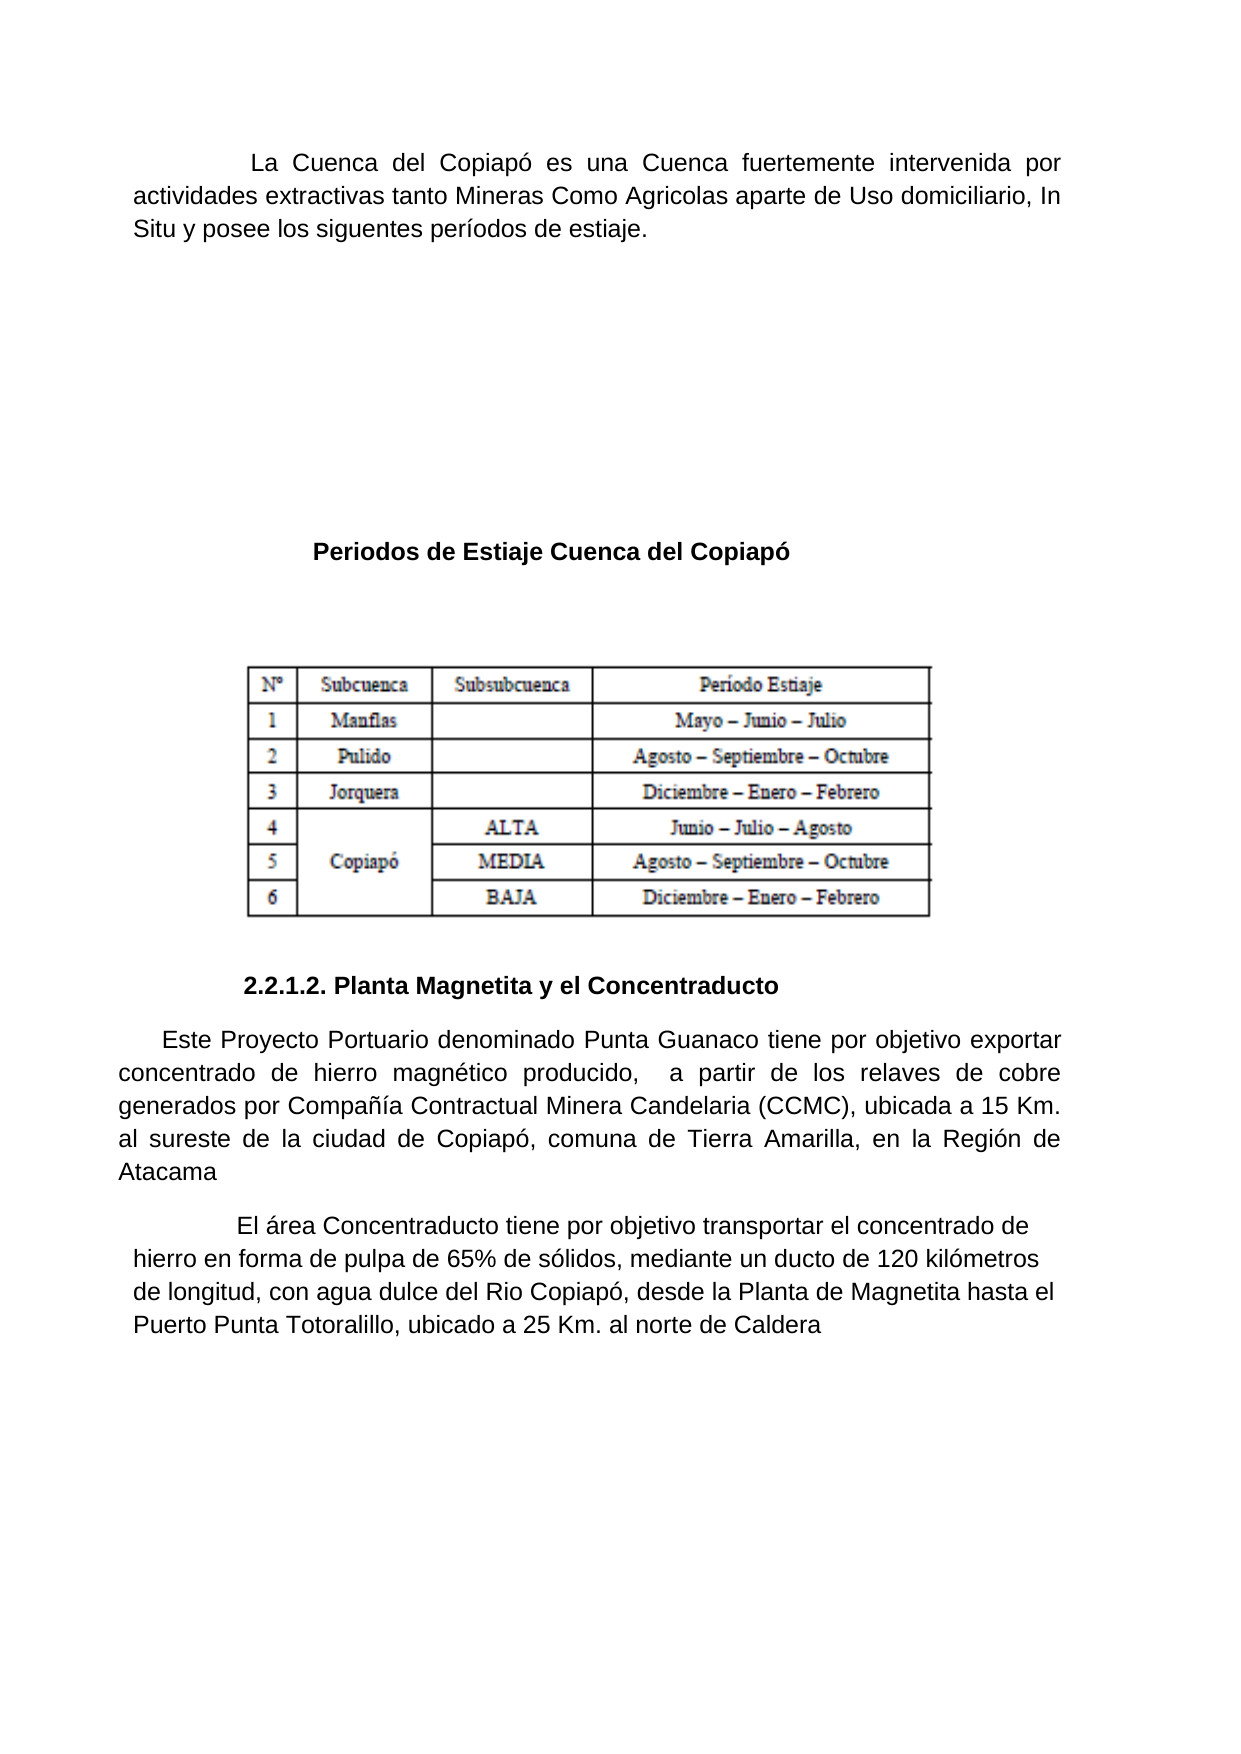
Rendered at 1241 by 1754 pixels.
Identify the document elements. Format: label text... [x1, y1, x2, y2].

text La Cuenca del Copiapó es una Cuenca fuertemente intervenida por actividades extractivas tanto Mineras Como Agricolas aparte de Uso domiciliario, In Situ y posee los siguentes períodos de estiaje. [133, 148, 1063, 242]
text 2.2.1.2. Planta Magnetita y el Concentraducto [133, 971, 1063, 1000]
text Periodos de Estiaje Cuenca del Copiapó [133, 537, 1063, 566]
text El área Concentraducto tiene por objetivo transportar el concentrado de hierro en forma de pulpa de 65% de sólidos, mediante un ducto de 120 kilómetros de longitud, con agua dulce del Rio Copiapó, desde la Planta de Magnetita hasta el Puerto Punta Totoralillo, ubicado a 25 Km. al norte de Caldera [133, 1211, 1063, 1338]
text Este Proyecto Portuario denominado Punta Guanaco tiene por objetivo exportar concentrado de hierro magnético producido, a partir de los relaves de cobre generados por Compañía Contractual Minera Candelaria (CCMC), ubicada a 15 Km. al sureste de la ciudad de Copiapó, comuna de Tierra Amarilla, en la Región de Atacama [118, 1025, 1063, 1186]
